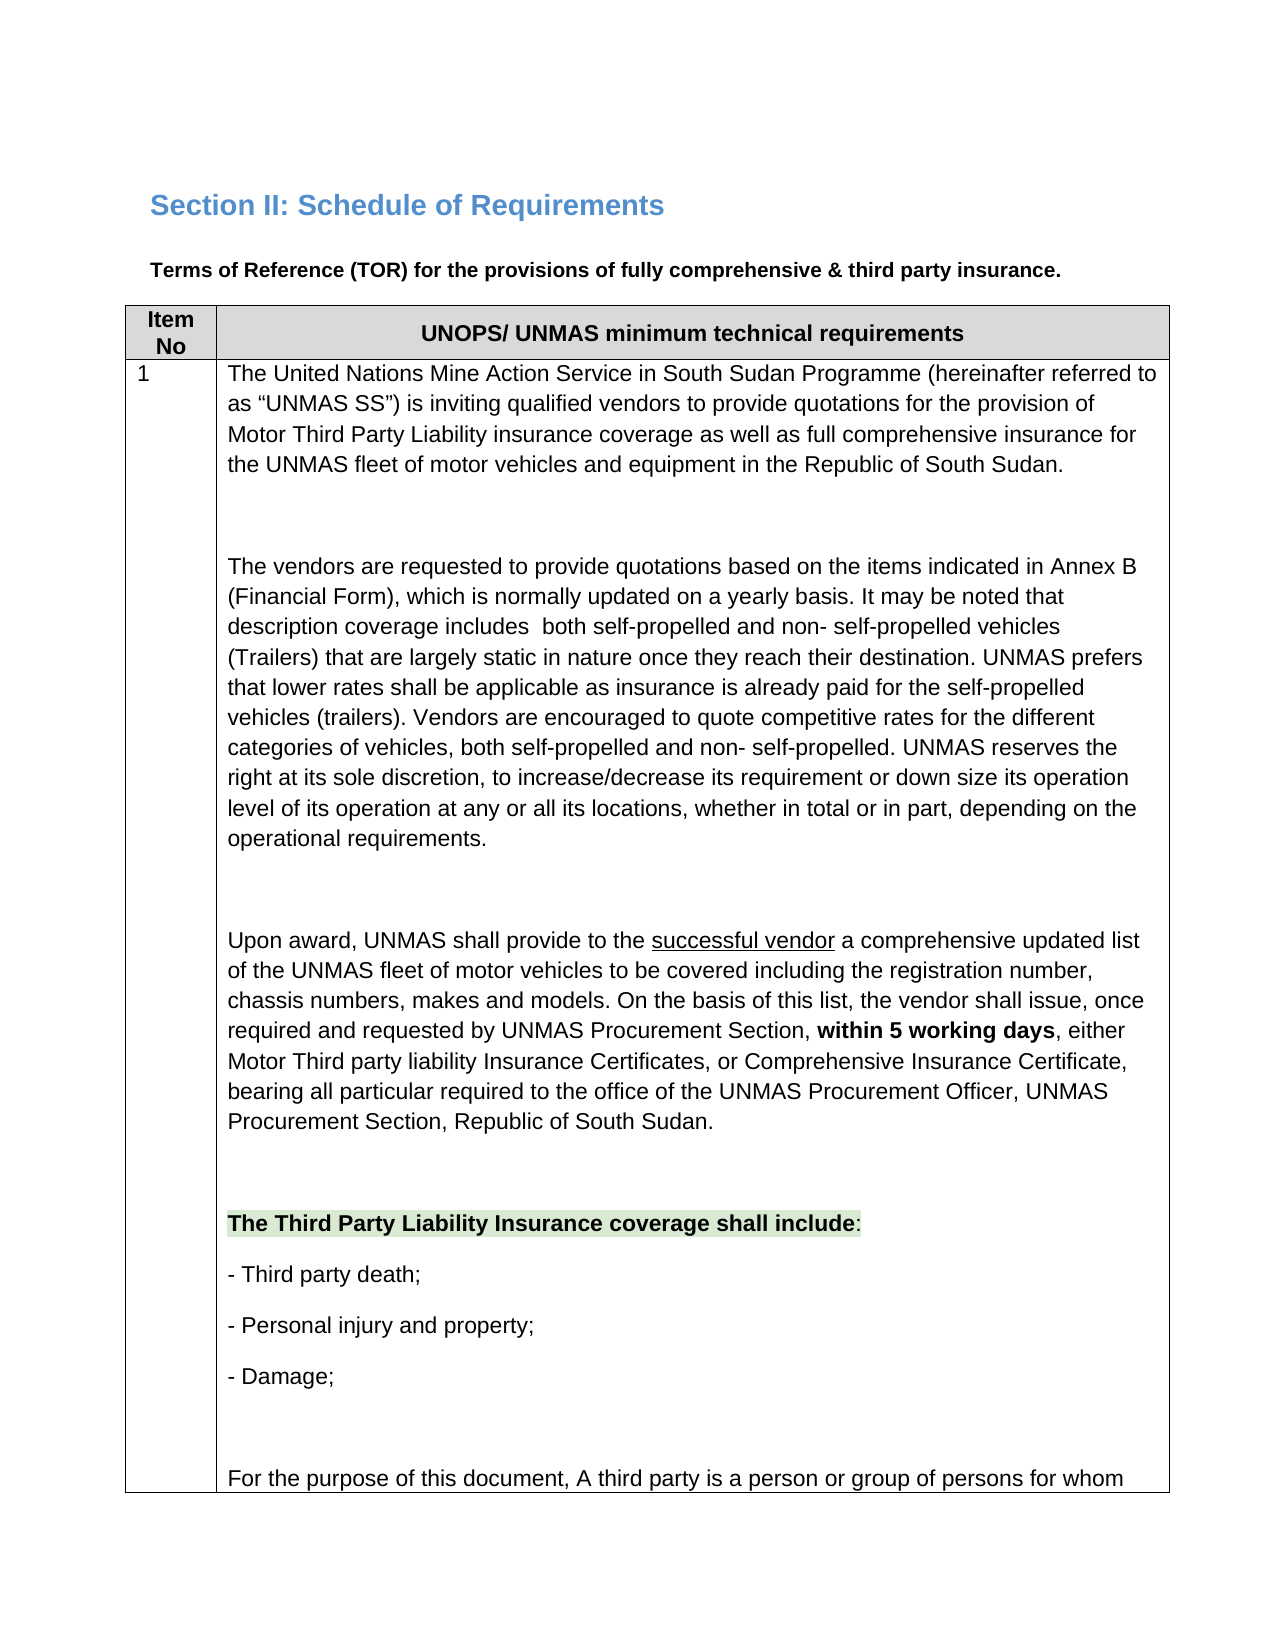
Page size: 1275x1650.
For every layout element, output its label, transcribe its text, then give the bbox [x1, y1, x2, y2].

text Terms of Reference (TOR) for the provisions of fully comprehensive & third party insurance. [150, 257, 1125, 281]
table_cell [217, 360, 1169, 1492]
table_cell 1 [126, 360, 216, 1492]
table_header Item No [126, 306, 216, 359]
table_header UNOPS/ UNMAS minimum technical requirements [217, 306, 1169, 359]
text Section II: Schedule of Requirements [150, 187, 1125, 221]
